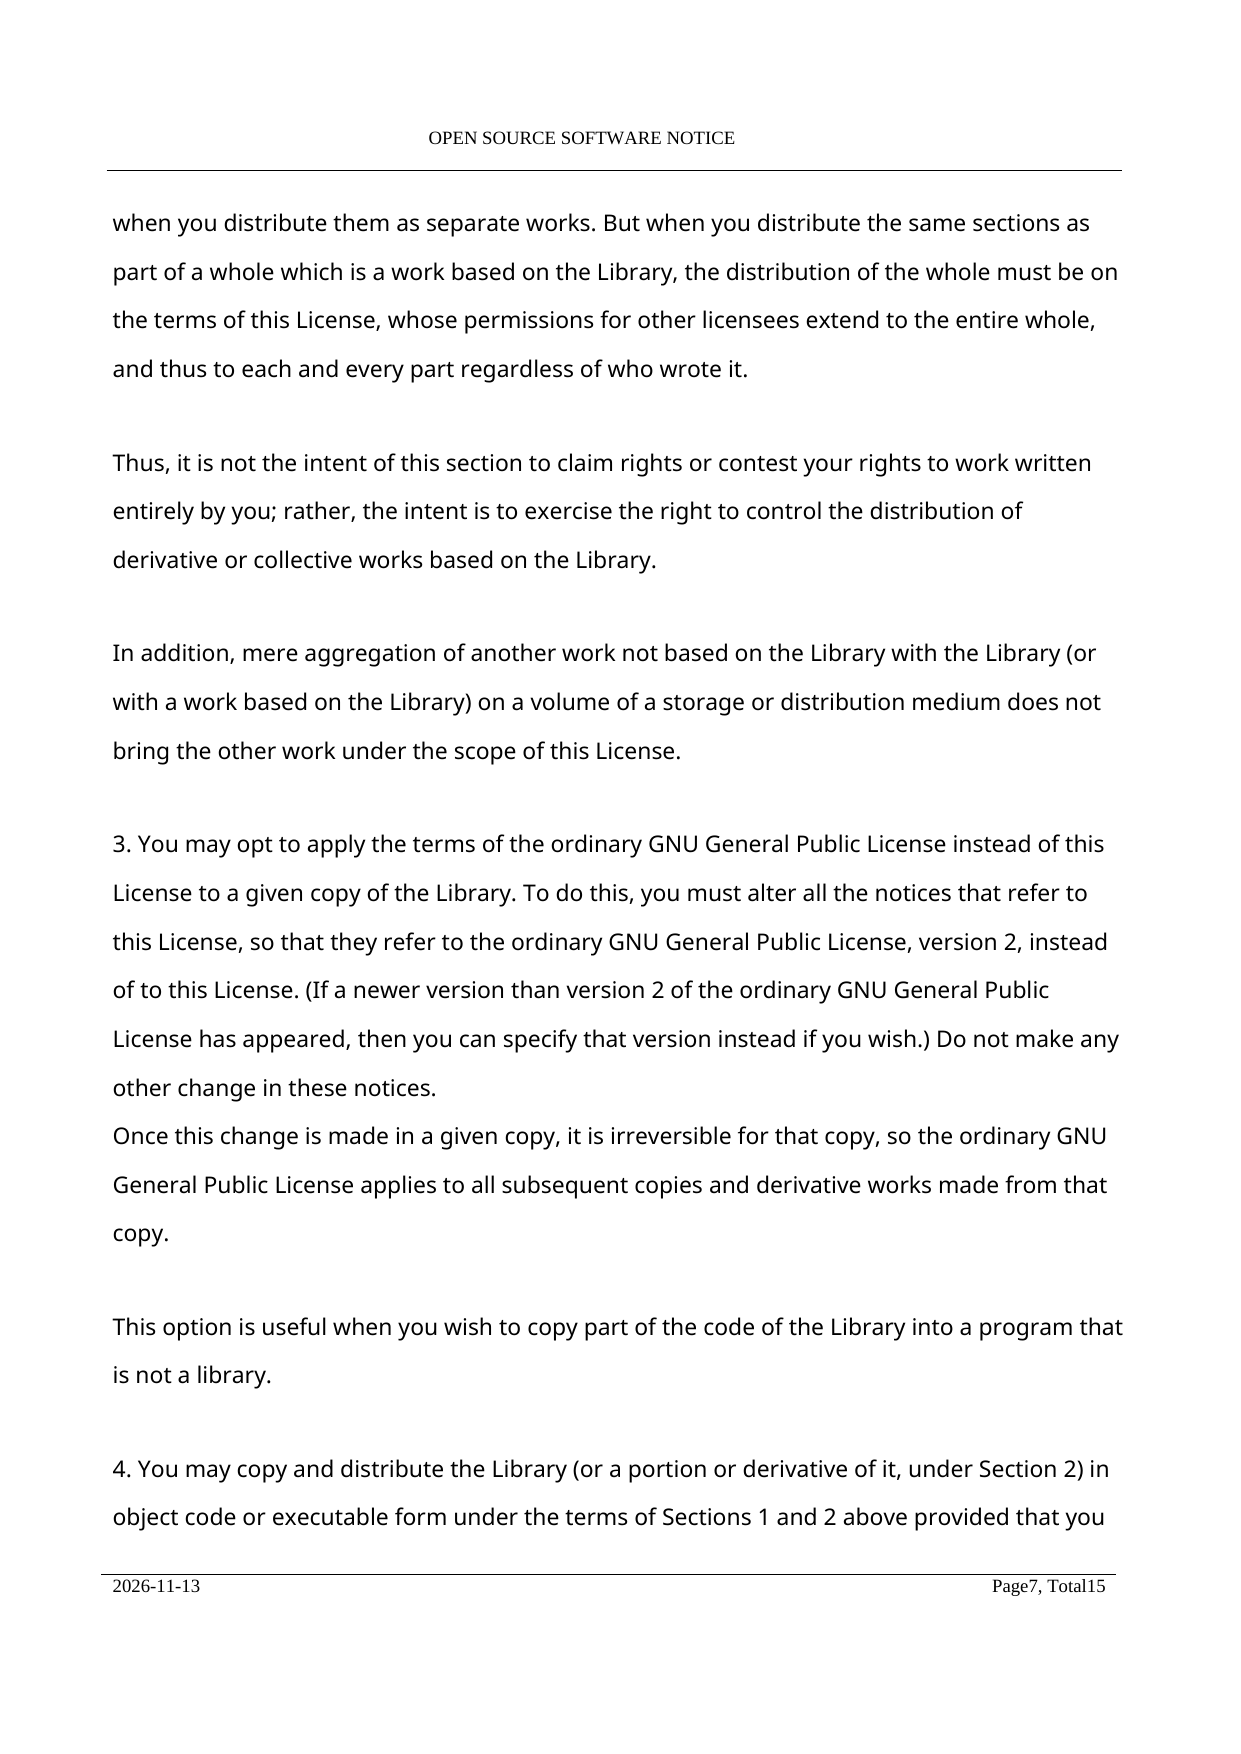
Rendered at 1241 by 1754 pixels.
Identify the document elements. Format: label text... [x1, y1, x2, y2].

text 3. You may opt to apply the terms of the ordinary GNU General Public License instead of this License to a given copy of the Library. To do this, you must alter all the notices that refer to this License, so that they refer to the ordinary GNU General Public License, version 2, instead of to this License. (If a newer version than version 2 of the ordinary GNU General Public License has appeared, then you can specify that version instead if you wish.) Do not make any other change in these notices. [112, 827, 1128, 1103]
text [112, 1452, 1128, 1533]
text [112, 206, 1128, 385]
text Thus, it is not the intent of this section to claim rights or contest your rights to work written entirely by you; rather, the intent is to exercise the right to control the distribution of derivative or collective works based on the Library. [112, 446, 1128, 576]
text This option is useful when you wish to copy part of the code of the Library into a program that is not a library. [112, 1310, 1128, 1391]
text In addition, mere aggregation of another work not based on the Library with the Library (or with a work based on the Library) on a volume of a storage or distribution medium does not bring the other work under the scope of this License. [112, 637, 1128, 767]
text Once this change is made in a given copy, it is irreversible for that copy, so the ordinary GNU General Public License applies to all subsequent copies and derivative works made from that copy. [112, 1119, 1128, 1249]
